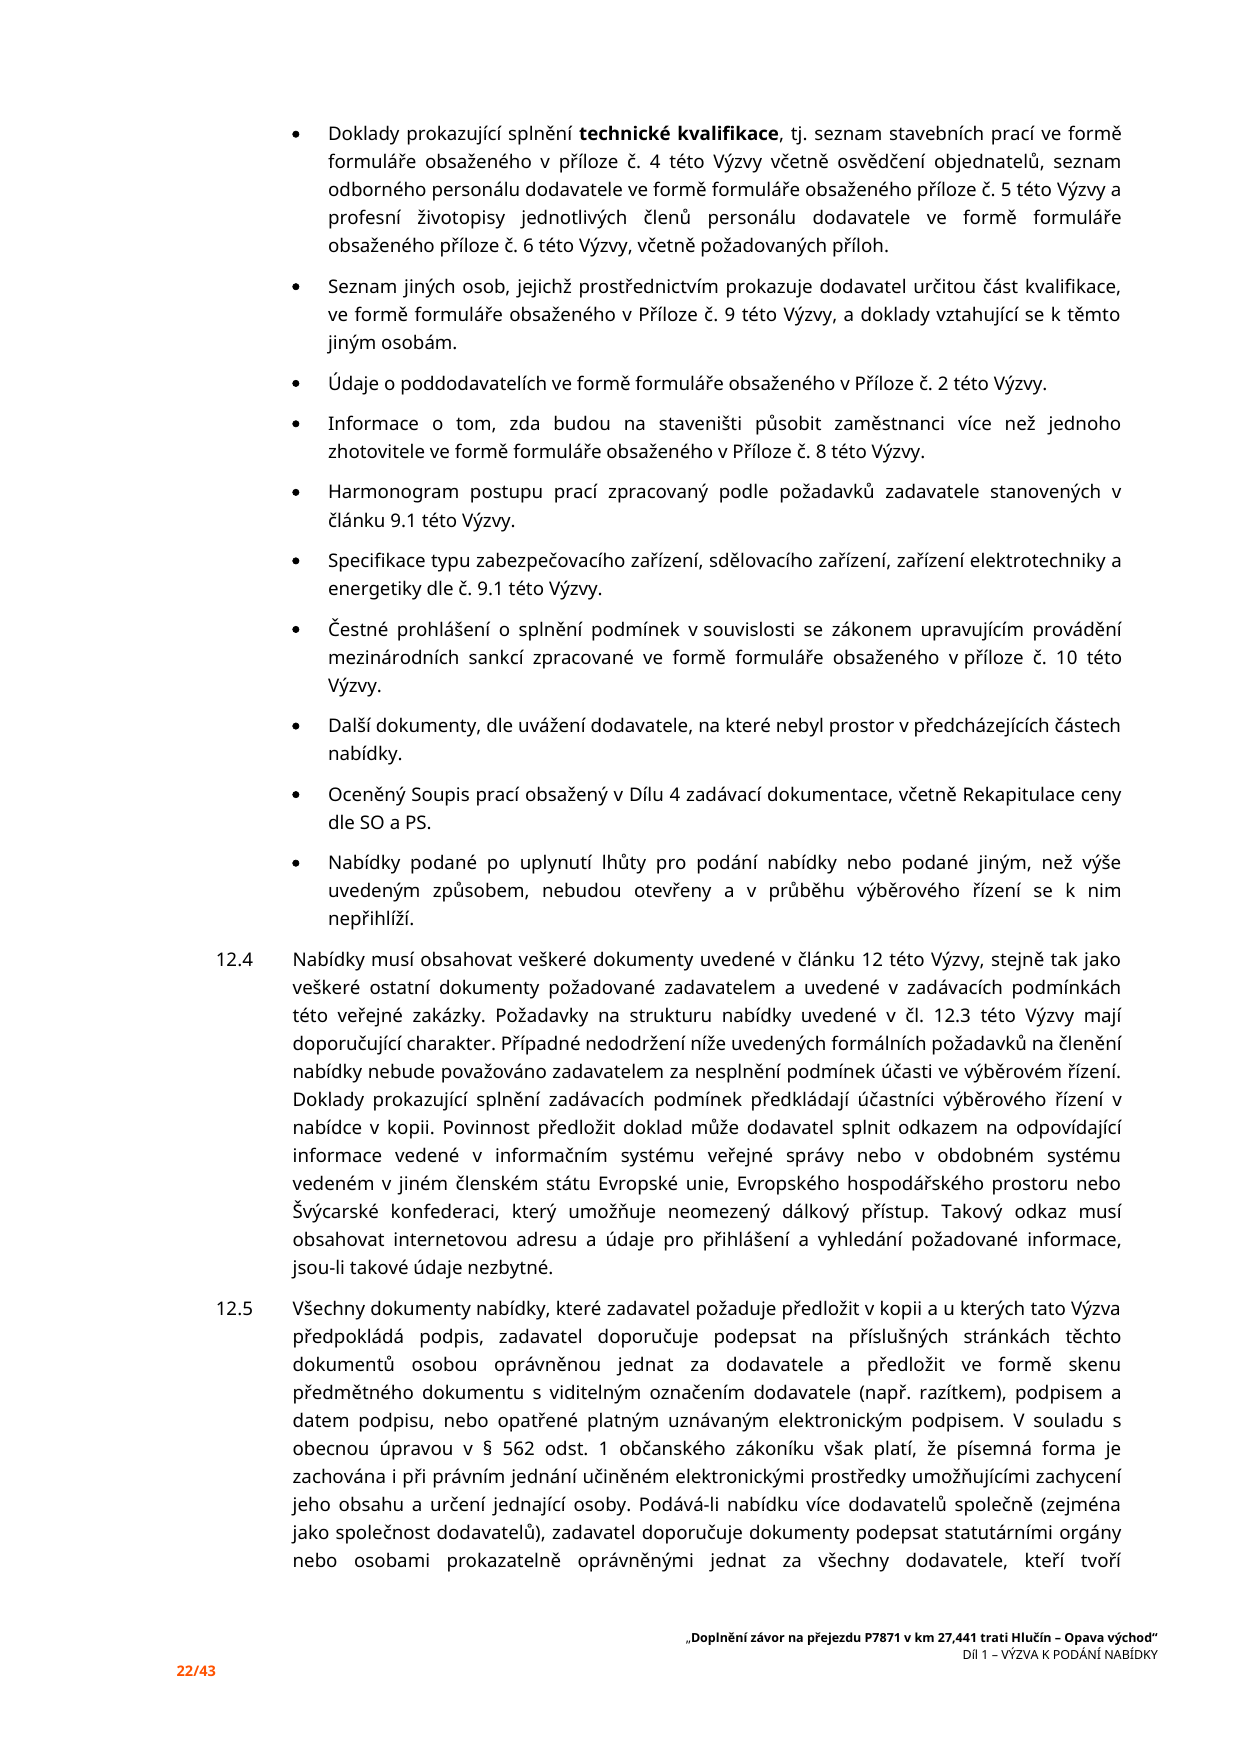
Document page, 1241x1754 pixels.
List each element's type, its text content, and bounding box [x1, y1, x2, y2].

text Další dokumenty, dle uvážení dodavatele, na které nebyl prostor v předcházejících částech nabídky. [292, 712, 1122, 766]
text Doklady prokazující splnění technické kvalifikace, tj. seznam stavebních prací ve formě formuláře obsaženého v příloze č. 4 této Výzvy včetně osvědčení objednatelů, seznam odborného personálu dodavatele ve formě formuláře obsaženého příloze č. 5 této Výzvy a profesní životopisy jednotlivých členů personálu dodavatele ve formě formuláře obsaženého příloze č. 6 této Výzvy, včetně požadovaných příloh. [292, 121, 1122, 258]
text Harmonogram postupu prací zpracovaný podle požadavků zadavatele stanovených v článku 9.1 této Výzvy. [292, 479, 1122, 532]
text Čestné prohlášení o splnění podmínek v souvislosti se zákonem upravujícím provádění mezinárodních sankcí zpracované ve formě formuláře obsaženého v příloze č. 10 této Výzvy. [292, 616, 1122, 697]
text Oceněný Soupis prací obsažený v Dílu 4 zadávací dokumentace, včetně Rekapitulace ceny dle SO a PS. [292, 781, 1122, 834]
text Nabídky podané po uplynutí lhůty pro podání nabídky nebo podané jiným, než výše uvedeným způsobem, nebudou otevřeny a v průběhu výběrového řízení se k nim nepřihlíží. [292, 849, 1122, 931]
text Seznam jiných osob, jejichž prostřednictvím prokazuje dodavatel určitou část kvalifikace, ve formě formuláře obsaženého v Příloze č. 9 této Výzvy, a doklady vztahující se k těmto jiným osobám. [292, 273, 1122, 355]
text Údaje o poddodavatelích ve formě formuláře obsaženého v Příloze č. 2 této Výzvy. [292, 370, 1122, 395]
text Specifikace typu zabezpečovacího zařízení, sdělovacího zařízení, zařízení elektrotechniky a energetiky dle č. 9.1 této Výzvy. [292, 547, 1122, 601]
text Nabídky musí obsahovat veškeré dokumenty uvedené v článku 12 této Výzvy, stejně tak jako veškeré ostatní dokumenty požadované zadavatelem a uvedené v zadávacích podmínkách této veřejné zakázky. Požadavky na strukturu nabídky uvedené v čl. 12.3 této Výzvy mají doporučující charakter. Případné nedodržení níže uvedených formálních požadavků na členění nabídky nebude považováno zadavatelem za nesplnění podmínek účasti ve výběrovém řízení. Doklady prokazující splnění zadávacích podmínek předkládají účastníci výběrového řízení v nabídce v kopii. Povinnost předložit doklad může dodavatel splnit odkazem na odpovídající informace vedené v informačním systému veřejné správy nebo v obdobném systému vedeném v jiném členském státu Evropské unie, Evropského hospodářského prostoru nebo Švýcarské konfederaci, který umožňuje neomezený dálkový přístup. Takový odkaz musí obsahovat internetovou adresu a údaje pro přihlášení a vyhledání požadované informace, jsou-li takové údaje nezbytné. [216, 946, 1122, 1280]
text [216, 1295, 1122, 1573]
text Informace o tom, zda budou na staveništi působit zaměstnanci více než jednoho zhotovitele ve formě formuláře obsaženého v Příloze č. 8 této Výzvy. [292, 410, 1122, 464]
